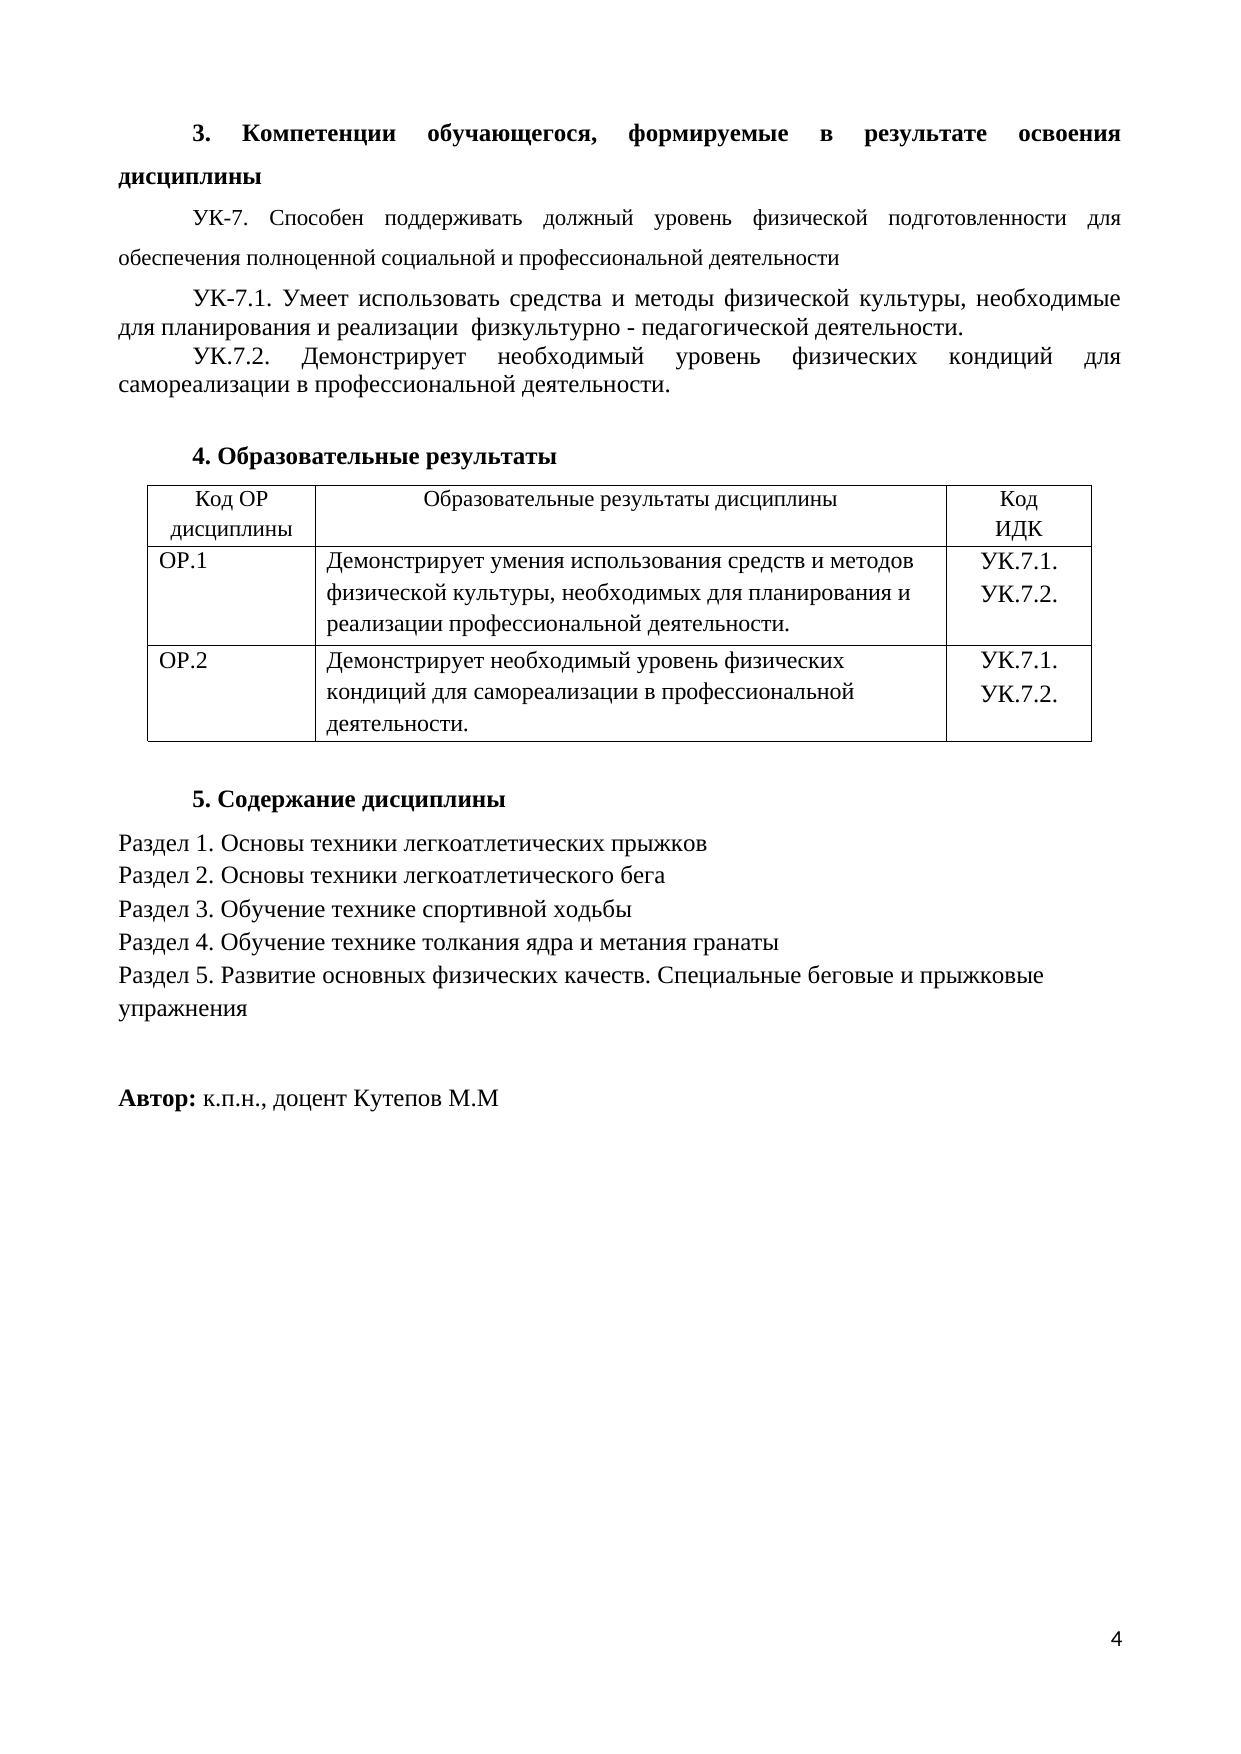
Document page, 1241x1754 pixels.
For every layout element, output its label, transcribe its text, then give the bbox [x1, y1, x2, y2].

text 3. Компетенции обучающегося, формируемые в результате освоения дисциплины [118, 118, 1122, 190]
text Раздел 4. Обучение технике толкания ядра и метания гранаты [118, 927, 1122, 955]
table_cell Демонстрирует необходимый уровень физических кондиций для самореализации в профессиональной деятельности. [316, 646, 946, 741]
text Автор: к.п.н., доцент Кутепов М.М [118, 1083, 1122, 1112]
text УК-7.1. Умеет использовать средства и методы физической культуры, необходимые для планирования и реализации физкультурно - педагогической деятельности. [118, 283, 1122, 341]
text УК.7.2. Демонстрирует необходимый уровень физических кондиций для самореализации в профессиональной деятельности. [118, 341, 1122, 398]
table_cell УК.7.1. УК.7.2. [947, 646, 1091, 741]
table_header Код ОР дисциплины [148, 486, 315, 546]
table_cell ОР.2 [148, 646, 315, 741]
table_cell Демонстрирует умения использования средств и методов физической культуры, необходимых для планирования и реализации профессиональной деятельности. [316, 547, 946, 645]
table_header Образовательные результаты дисциплины [316, 486, 946, 546]
text 5. Содержание дисциплины [118, 784, 1122, 813]
table_cell УК.7.1. УК.7.2. [947, 547, 1091, 645]
table_cell ОР.1 [148, 547, 315, 645]
text Раздел 1. Основы техники легкоатлетических прыжков [118, 828, 1122, 856]
text 4. Образовательные результаты [118, 441, 1122, 470]
text Раздел 2. Основы техники легкоатлетического бега [118, 861, 1122, 889]
text УК-7. Способен поддерживать должный уровень физической подготовленности для обеспечения полноценной социальной и профессиональной деятельности [118, 204, 1122, 270]
table_header Код ИДК [947, 486, 1091, 546]
text Раздел 5. Развитие основных физических качеств. Специальные беговые и прыжковые упражнения [118, 960, 1122, 1021]
text Раздел 3. Обучение технике спортивной ходьбы [118, 894, 1122, 922]
